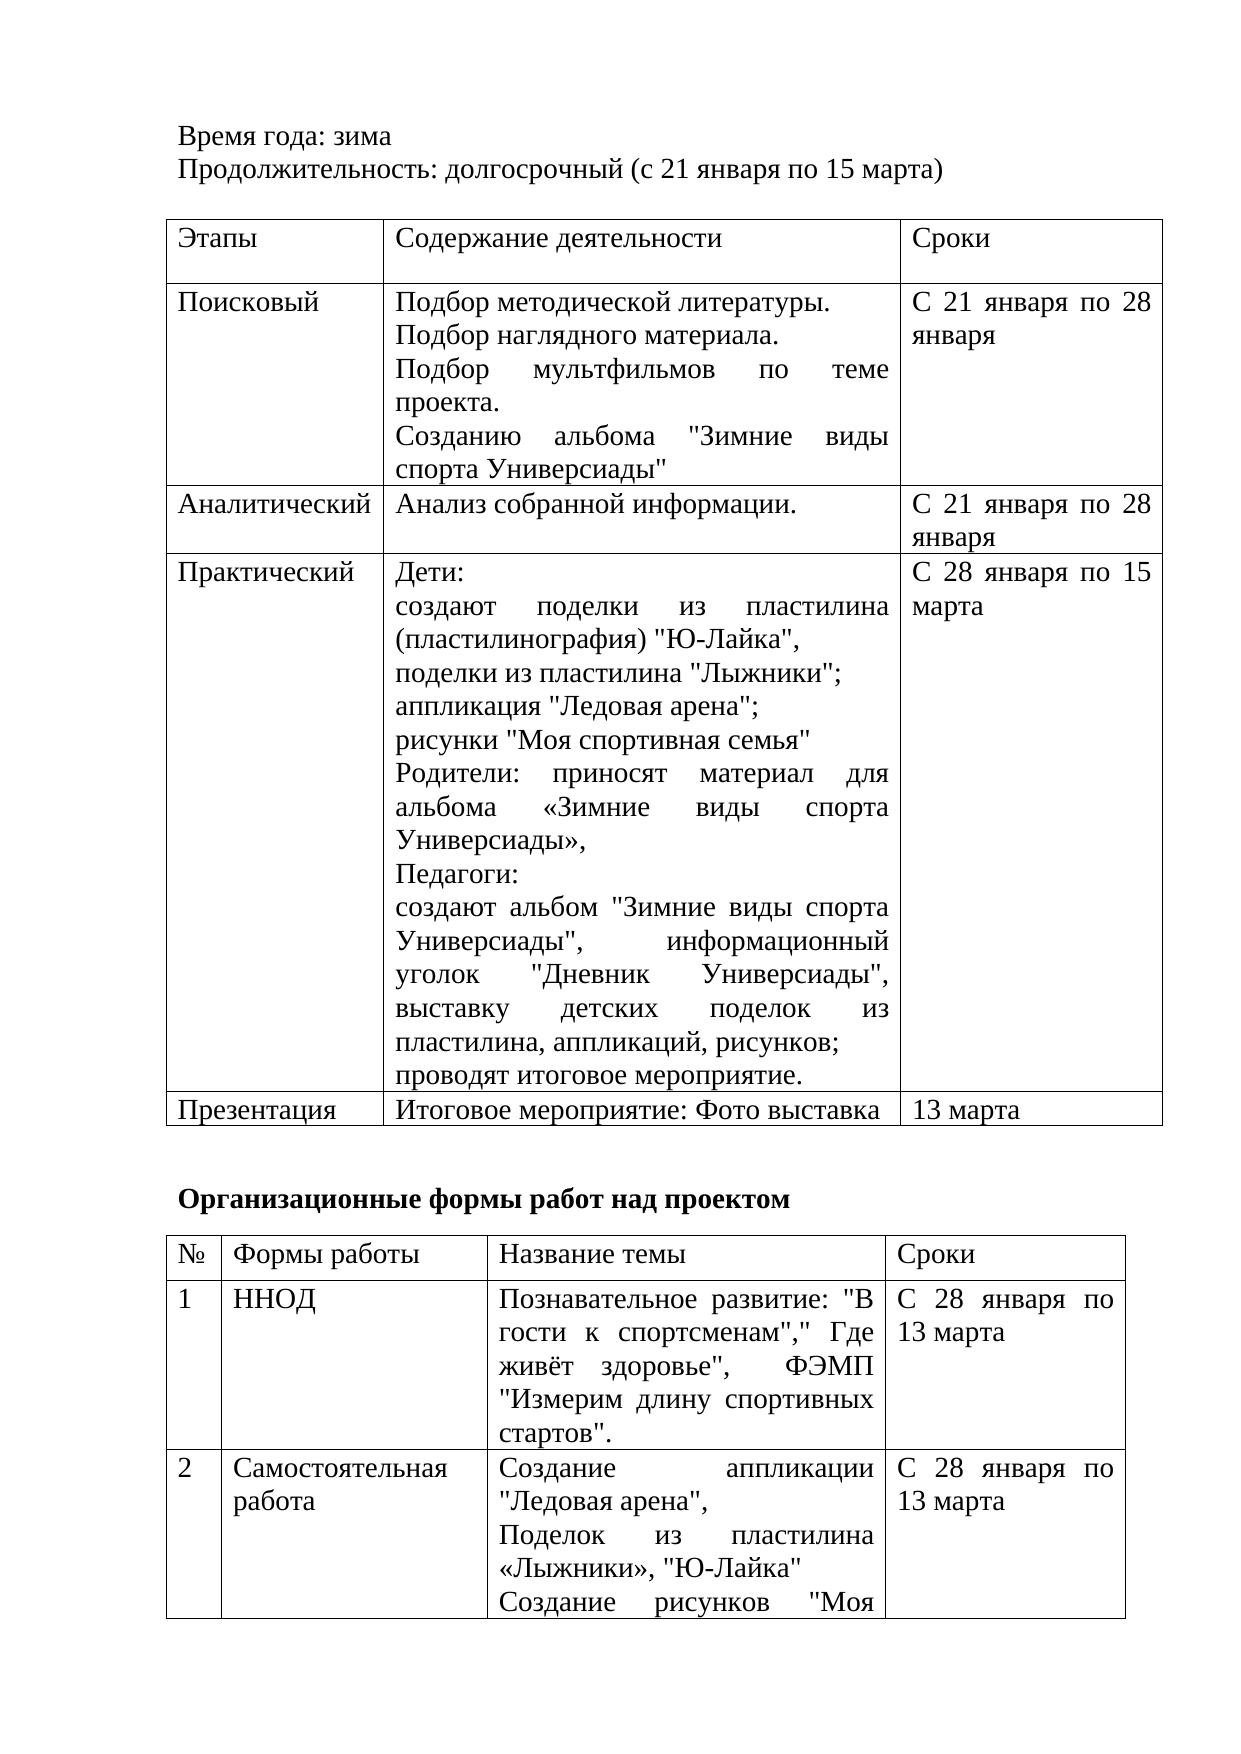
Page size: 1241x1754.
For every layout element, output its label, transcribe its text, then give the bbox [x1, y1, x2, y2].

table_cell 2 [167, 1450, 221, 1617]
text Время года: зима [177, 118, 1152, 152]
table_header Название темы [488, 1236, 885, 1280]
table_cell Анализ собранной информации. [384, 486, 900, 553]
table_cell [886, 1450, 1125, 1617]
table_header Этапы [167, 220, 383, 283]
table_header Сроки [886, 1236, 1125, 1280]
text Продолжительность: долгосрочный (с 21 января по 15 марта) [177, 152, 1152, 185]
table_cell Презентация [167, 1092, 383, 1125]
table_cell 1 [167, 1281, 221, 1449]
table_cell С 28 января по 15 марта [901, 554, 1162, 1091]
table_cell Подбор методической литературы. Подбор наглядного материала. Подбор мультфильмов по теме проекта. Созданию альбома "Зимние виды спорта Универсиады" [384, 284, 900, 485]
table_header Формы работы [222, 1236, 487, 1280]
table_cell Практический [167, 554, 383, 1091]
table_cell 13 марта [901, 1092, 1162, 1125]
table_cell Аналитический [167, 486, 383, 553]
table_cell С 28 января по 13 марта [886, 1281, 1125, 1449]
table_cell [222, 1450, 487, 1617]
table_cell Дети: создают поделки из пластилина (пластилинография) "Ю-Лайка", поделки из пластилина "Лыжники"; аппликация "Ледовая арена"; рисунки "Моя спортивная семья" Родители: приносят материал для альбома «Зимние виды спорта Универсиады», Педагоги: создают альбом "Зимние виды спорта Универсиады", информационный уголок "Дневник Универсиады", выставку детских поделок из пластилина, аппликаций, рисунков; проводят итоговое мероприятие. [384, 554, 900, 1091]
table_cell ННОД [222, 1281, 487, 1449]
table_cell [488, 1450, 885, 1617]
table_cell Итоговое мероприятие: Фото выставка [384, 1092, 900, 1125]
table_cell Поисковый [167, 284, 383, 485]
table_cell С 21 января по 28 января [901, 486, 1162, 553]
text Организационные формы работ над проектом [177, 1181, 1152, 1214]
table_header Сроки [901, 220, 1162, 283]
table_cell С 21 января по 28 января [901, 284, 1162, 485]
table_header № [167, 1236, 221, 1280]
table_cell Познавательное развитие: "В гости к спортсменам"," Где живёт здоровье", ФЭМП "Измерим длину спортивных стартов". [488, 1281, 885, 1449]
table_header Содержание деятельности [384, 220, 900, 283]
